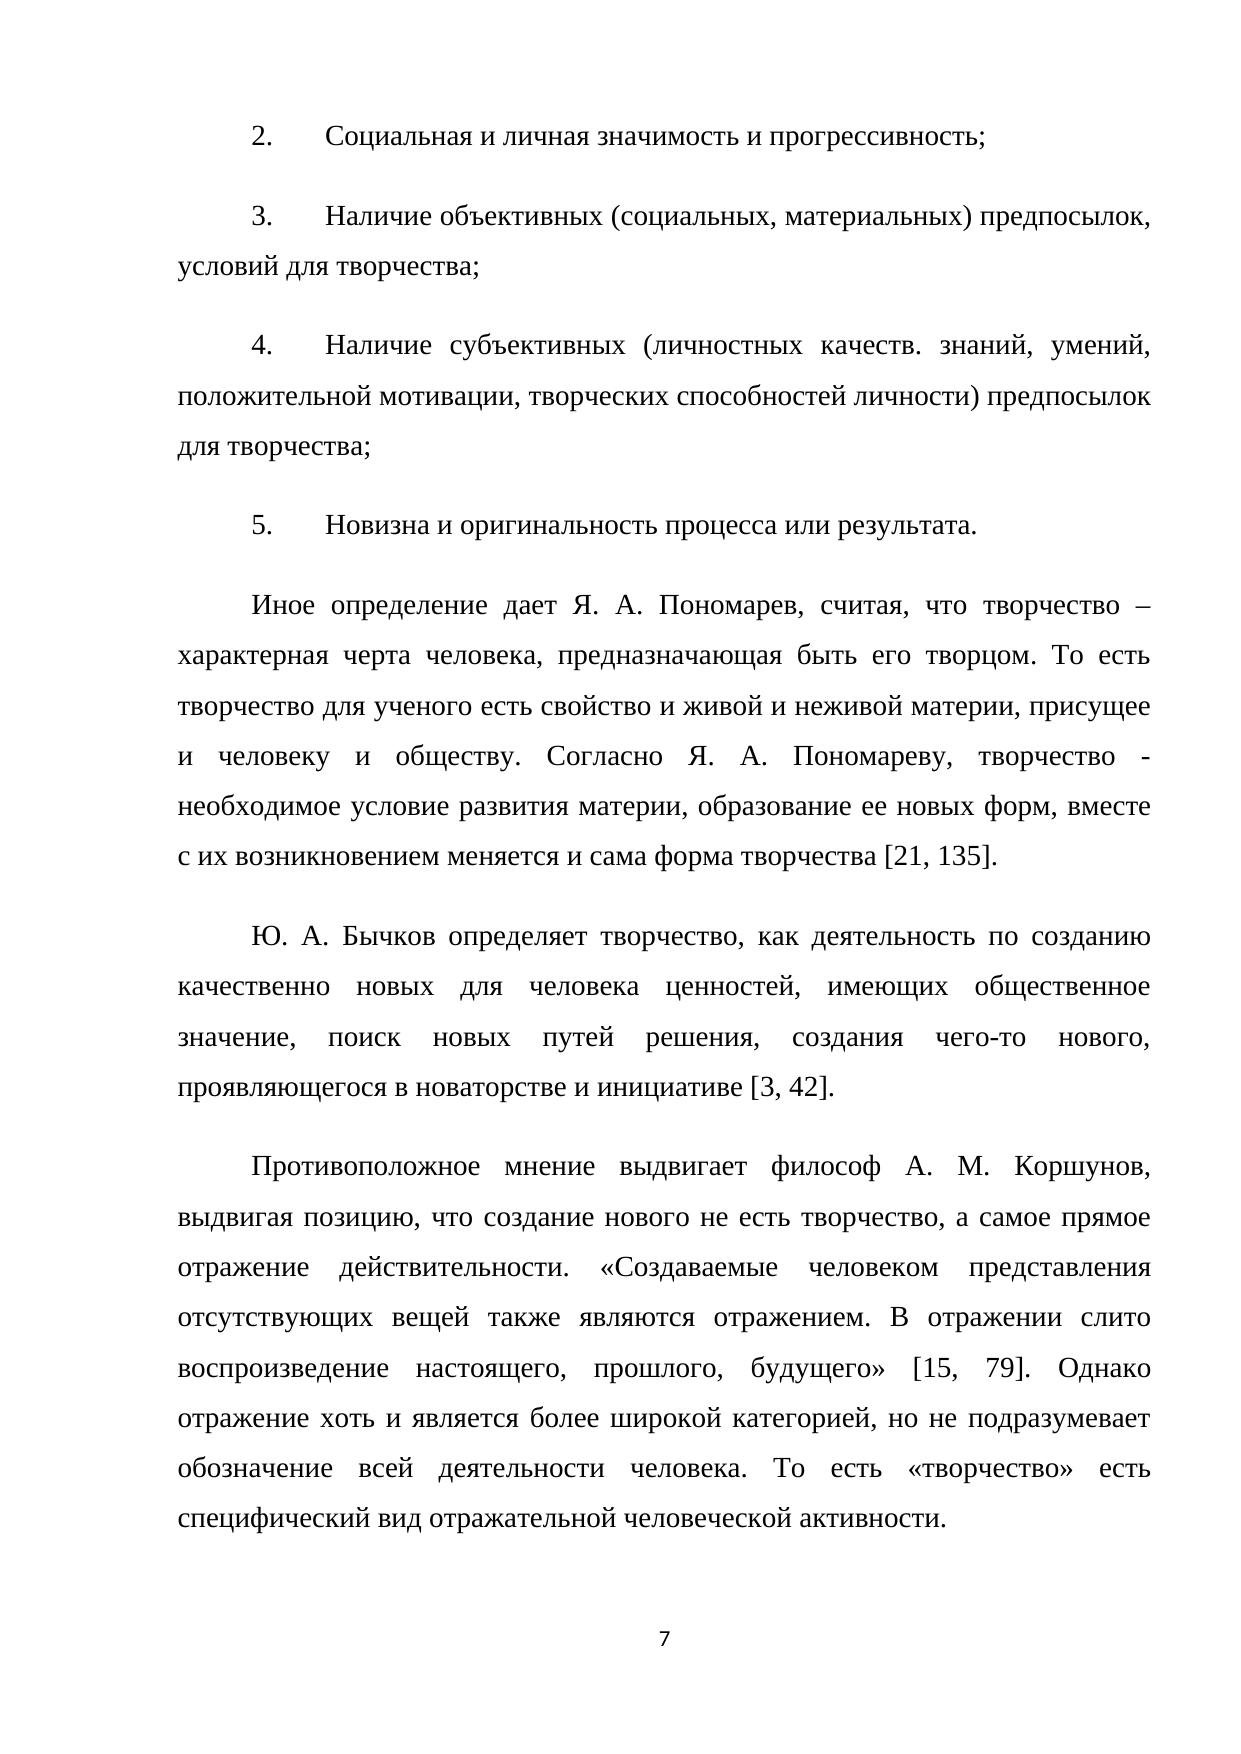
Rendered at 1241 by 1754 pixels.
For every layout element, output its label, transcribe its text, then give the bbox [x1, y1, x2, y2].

text Ю. А. Бычков определяет творчество, как деятельность по созданию качественно новых для человека ценностей, имеющих общественное значение, поиск новых путей решения, создания чего-то нового, проявляющегося в новаторстве и инициативе [3, 42]. [177, 918, 1152, 1102]
list Социальная и личная значимость и прогрессивность; [177, 118, 1152, 152]
list Наличие объективных (социальных, материальных) предпосылок, условий для творчества; [177, 198, 1152, 281]
list Наличие субъективных (личностных качеств. знаний, умений, положительной мотивации, творческих способностей личности) предпосылок для творчества; [177, 327, 1152, 462]
list Новизна и оригинальность процесса или результата. [177, 507, 1152, 541]
text Иное определение дает Я. А. Пономарев, считая, что творчество – характерная черта человека, предназначающая быть его творцом. То есть творчество для ученого есть свойство и живой и неживой материи, присущее и человеку и обществу. Согласно Я. А. Пономареву, творчество - необходимое условие развития материи, образование ее новых форм, вместе с их возникновением меняется и сама форма творчества [21, 135]. [177, 587, 1152, 872]
text Противоположное мнение выдвигает философ А. М. Коршунов, выдвигая позицию, что создание нового не есть творчество, а самое прямое отражение действительности. «Создаваемые человеком представления отсутствующих вещей также являются отражением. В отражении слито воспроизведение настоящего, прошлого, будущего» [15, 79]. Однако отражение хоть и является более широкой категорией, но не подразумевает обозначение всей деятельности человека. То есть «творчество» есть специфический вид отражательной человеческой активности. [177, 1148, 1152, 1534]
